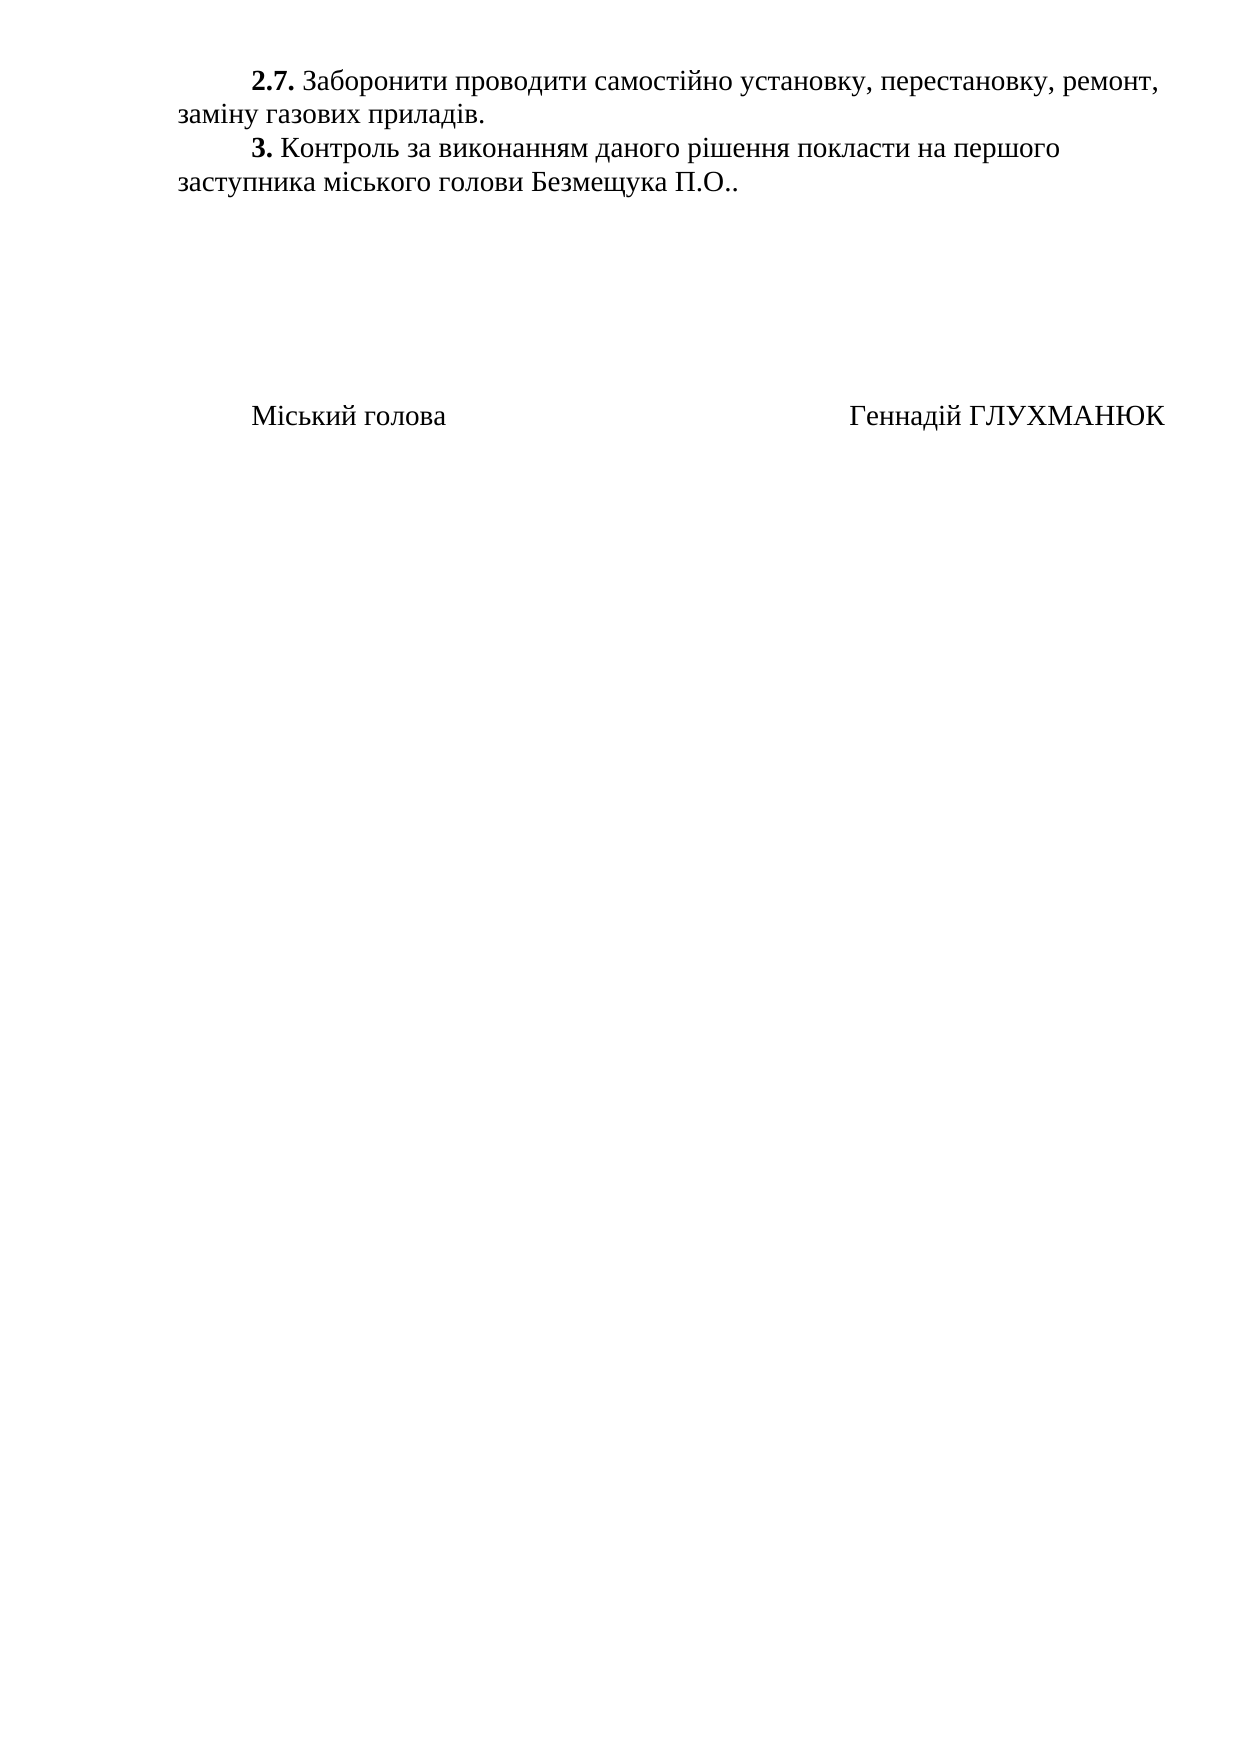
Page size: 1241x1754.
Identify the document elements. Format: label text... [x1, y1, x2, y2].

text 2.7. Заборонити проводити самостійно установку, перестановку, ремонт, заміну газових приладів. [177, 63, 1167, 130]
text 3. Контроль за виконанням даного рішення покласти на першого заступника міського голови Безмещука П.О.. [177, 130, 1167, 197]
text Міський голова Геннадій ГЛУХМАНЮК [177, 398, 1167, 432]
